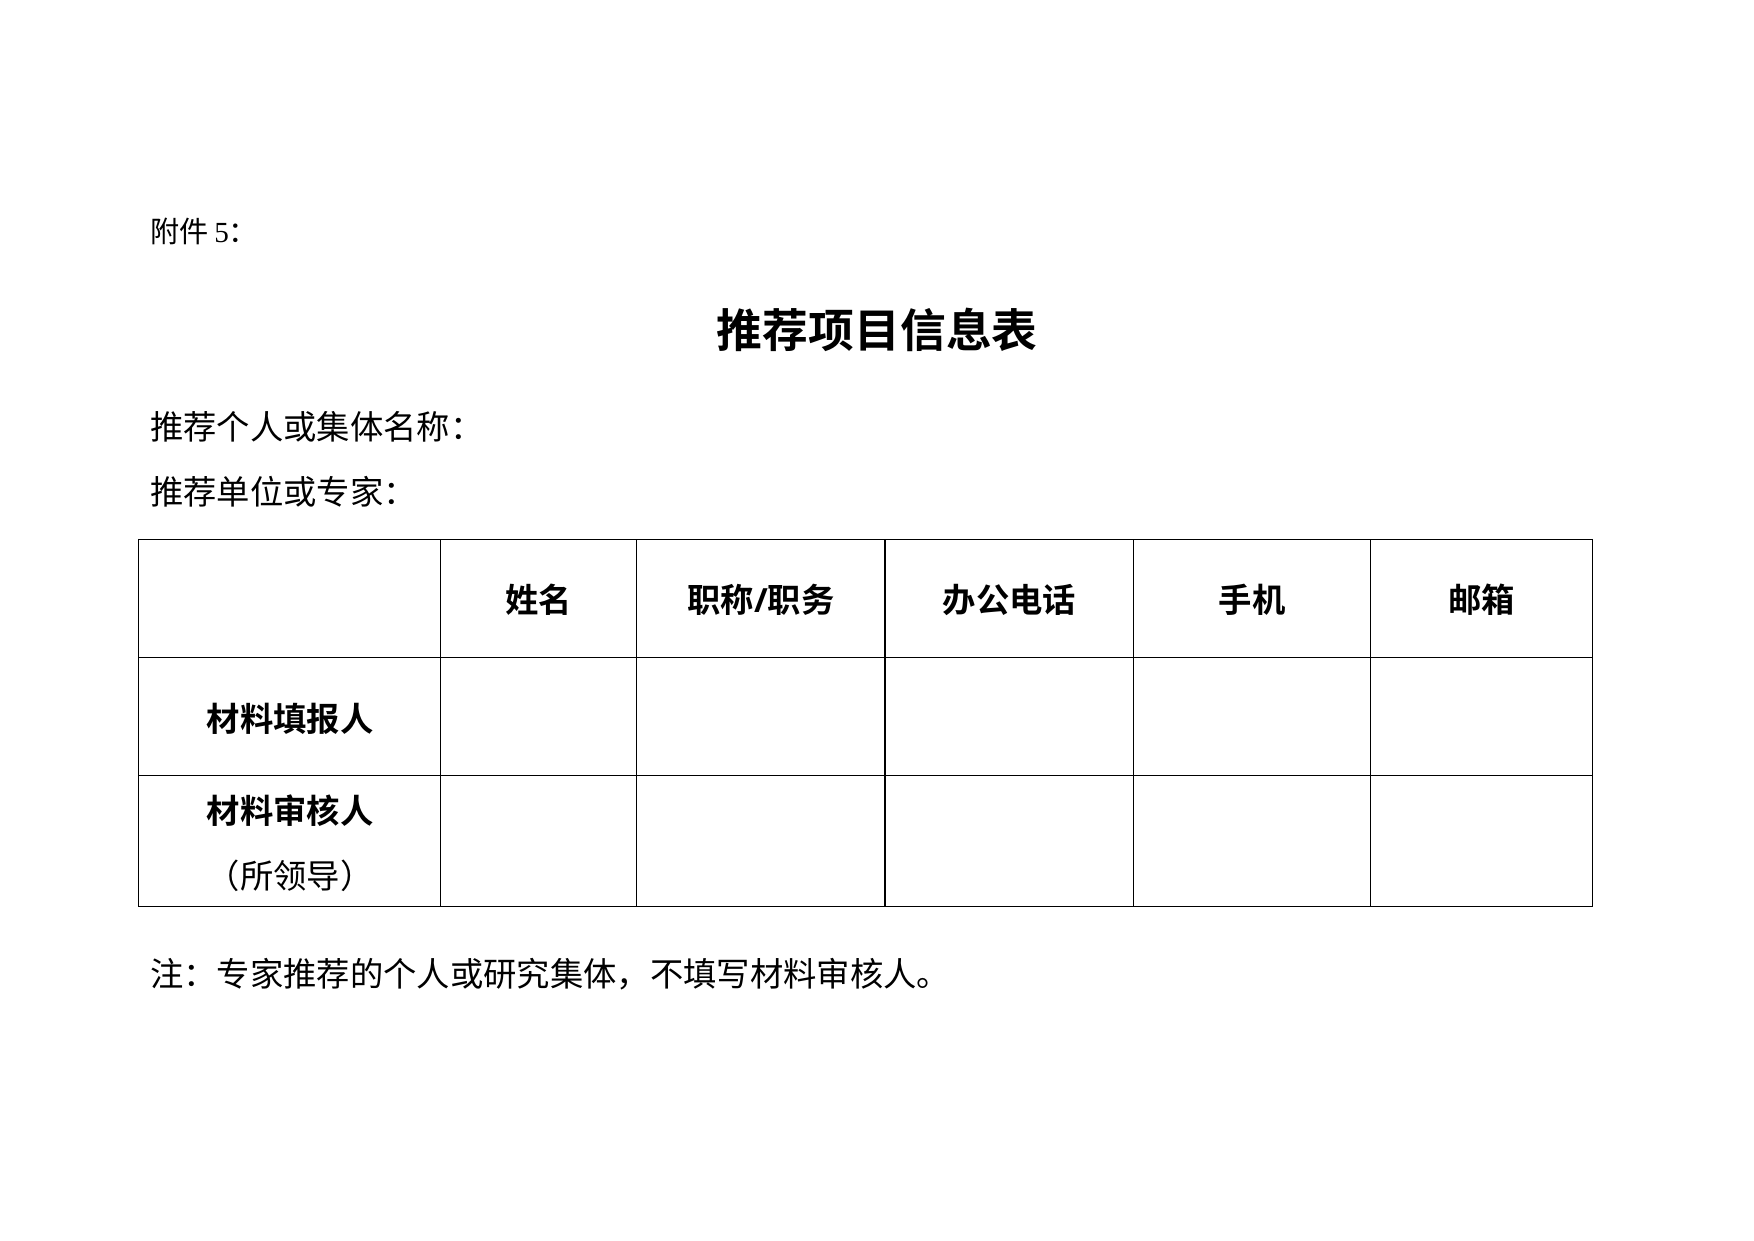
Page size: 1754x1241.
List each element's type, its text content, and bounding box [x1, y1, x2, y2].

table_cell [637, 776, 884, 906]
table_cell [1134, 776, 1370, 906]
table_cell [1371, 776, 1592, 906]
table_cell 材料审核人 （所领导） [139, 776, 440, 906]
table_cell [1371, 658, 1592, 775]
table_cell [1134, 658, 1370, 775]
table_cell [886, 658, 1133, 775]
table_header 手机 [1134, 540, 1370, 657]
table_cell [441, 658, 636, 775]
table_header [139, 540, 440, 657]
table_header 职称/职务 [637, 540, 884, 657]
table_cell 材料填报人 [139, 658, 440, 775]
text 推荐单位或专家： [150, 458, 1604, 523]
table_cell [441, 776, 636, 906]
text 推荐项目信息表 [150, 279, 1604, 376]
table_cell [637, 658, 884, 775]
table_header 邮箱 [1371, 540, 1592, 657]
table_cell [886, 776, 1133, 906]
text 推荐个人或集体名称： [150, 393, 1604, 458]
text 附件5： [150, 198, 1604, 263]
table_header 办公电话 [886, 540, 1133, 657]
text 注：专家推荐的个人或研究集体，不填写材料审核人。 [150, 940, 1604, 1005]
table_header 姓名 [441, 540, 636, 657]
